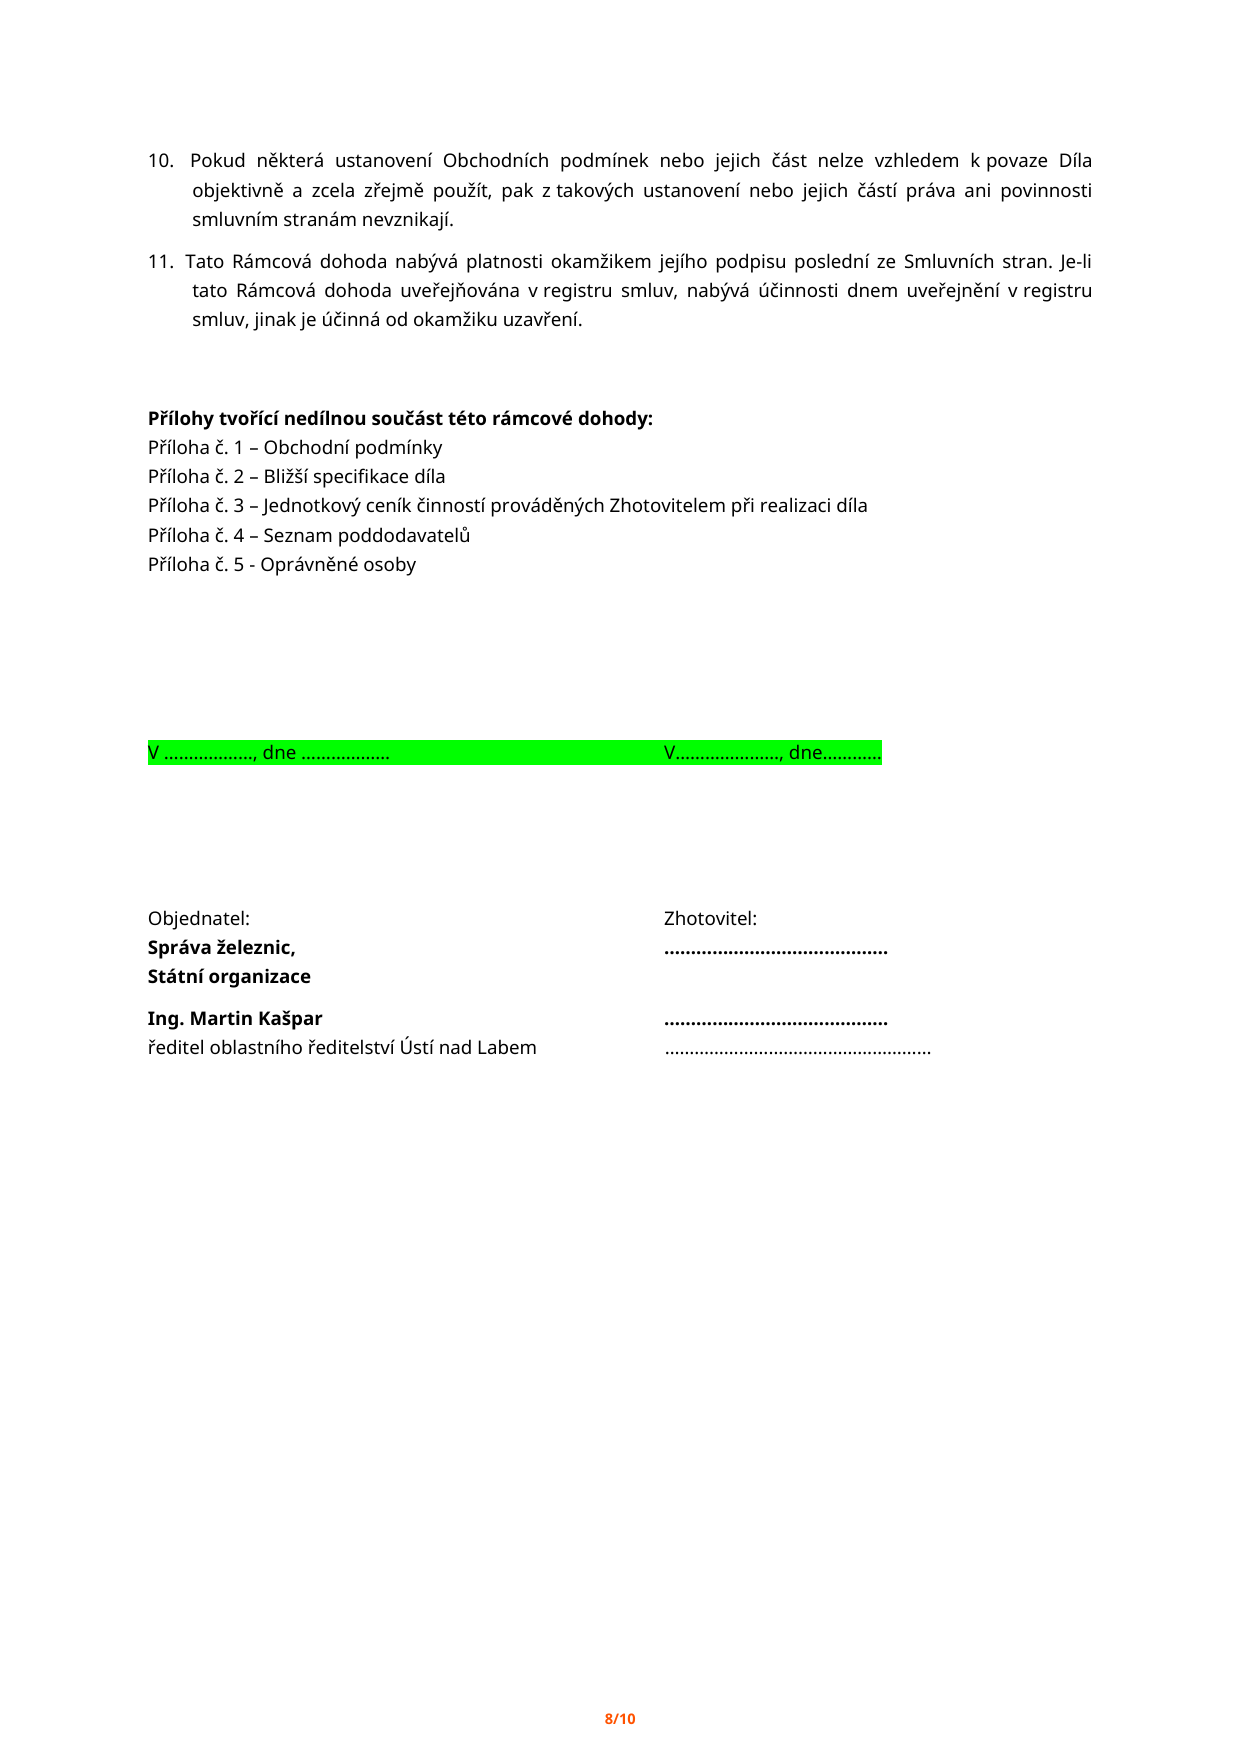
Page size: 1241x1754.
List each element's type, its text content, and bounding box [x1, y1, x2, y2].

text Objednatel: Zhotovitel: [148, 905, 1093, 930]
list Pokud některá ustanovení Obchodních podmínek nebo jejich část nelze vzhledem k povaze Díla objektivně a zcela zřejmě použít, pak z takových ustanovení nebo jejich částí práva ani povinnosti smluvním stranám nevznikají. [148, 148, 1093, 232]
text Státní organizace [148, 963, 1093, 989]
text Příloha č. 3 – Jednotkový ceník činností prováděných Zhotovitelem při realizaci díla [148, 493, 1095, 518]
text Příloha č. 2 – Bližší specifikace díla [148, 463, 1095, 489]
text Příloha č. 1 – Obchodní podmínky [148, 434, 1095, 460]
text Příloha č. 4 – Seznam poddodavatelů [148, 522, 1095, 548]
text ředitel oblastního ředitelství Ústí nad Labem ……………………………………………… [148, 1034, 1093, 1089]
text Správa železnic, …………………………………… [148, 934, 1093, 960]
text V ………………, dne ……………… V…………………, dne………… [148, 739, 1093, 765]
text Ing. Martin Kašpar …………………………………… [148, 1005, 1093, 1031]
list Tato Rámcová dohoda nabývá platnosti okamžikem jejího podpisu poslední ze Smluvních stran. Je-li tato Rámcová dohoda uveřejňována v registru smluv, nabývá účinnosti dnem uveřejnění v registru smluv, jinak je účinná od okamžiku uzavření. [148, 248, 1093, 332]
text Příloha č. 5 - Oprávněné osoby [148, 551, 1095, 577]
text Přílohy tvořící nedílnou součást této rámcové dohody: [148, 405, 1095, 431]
